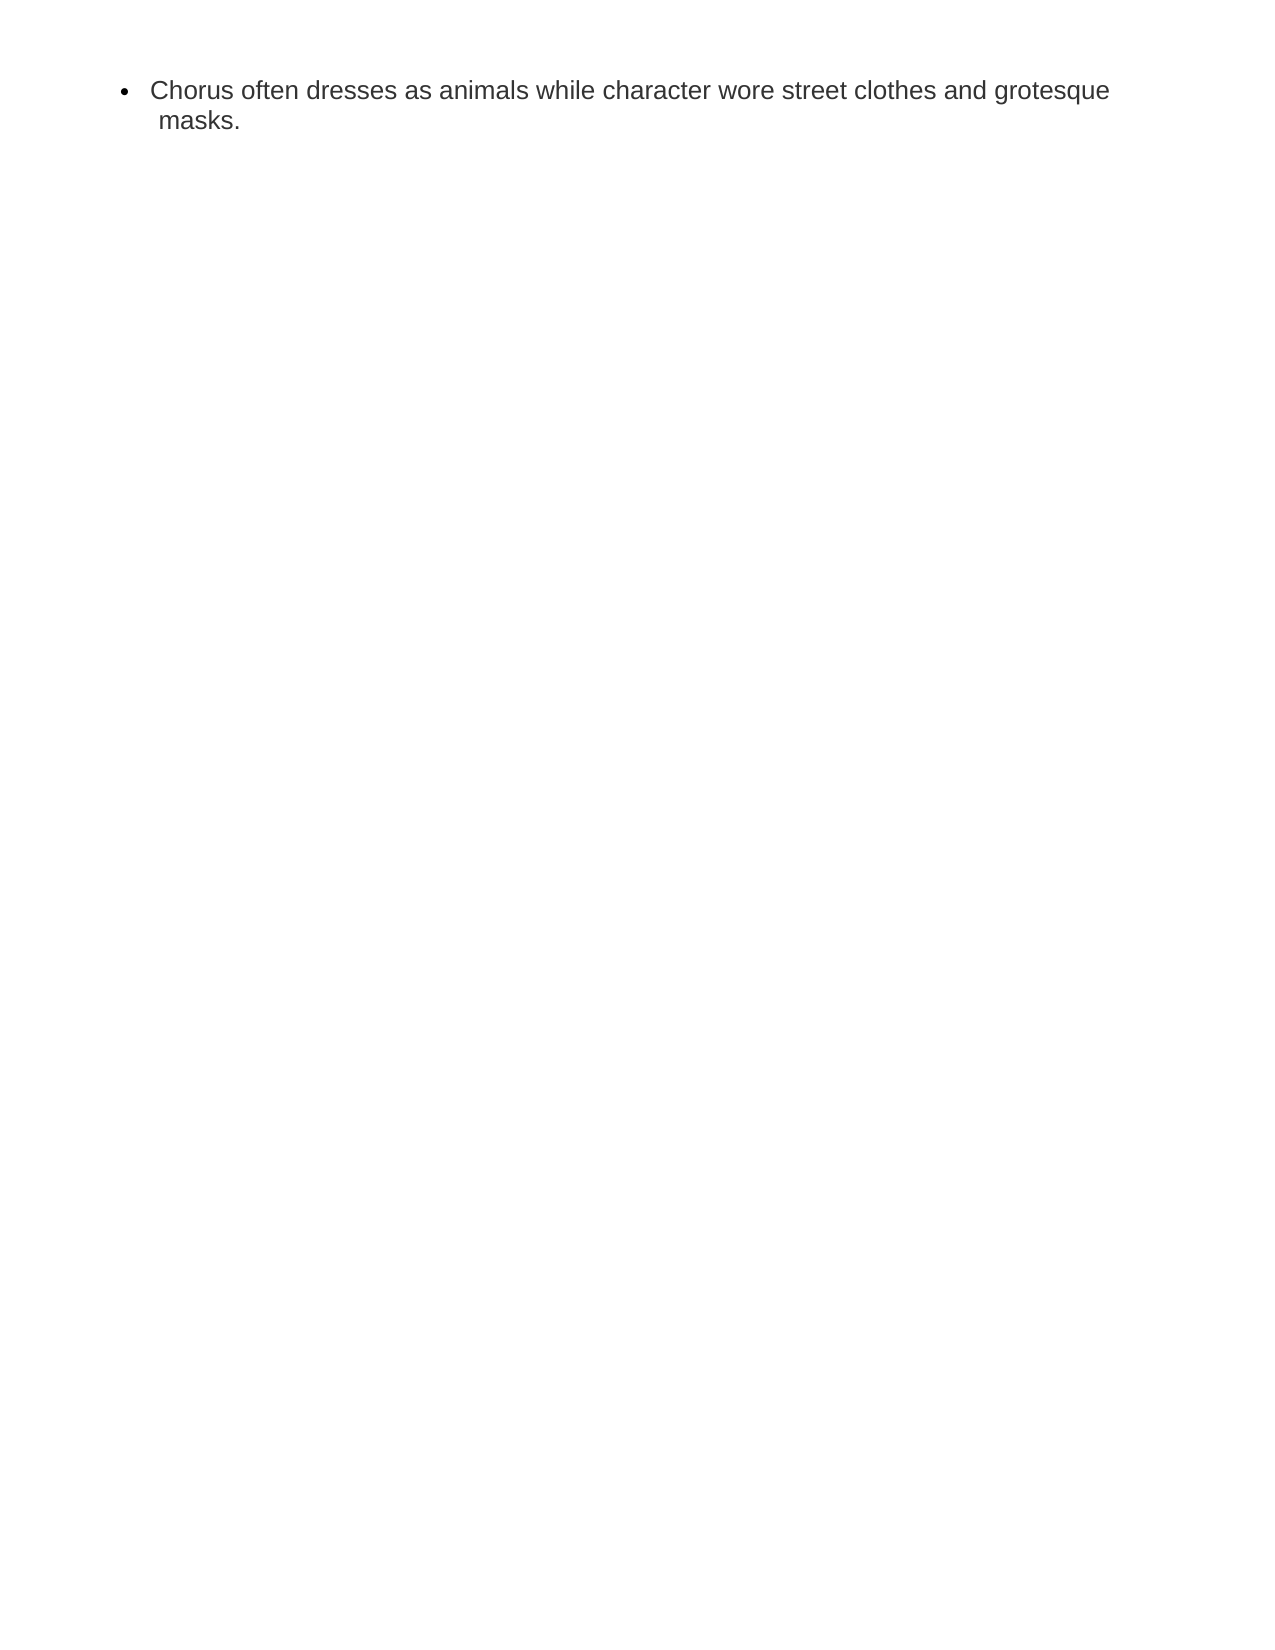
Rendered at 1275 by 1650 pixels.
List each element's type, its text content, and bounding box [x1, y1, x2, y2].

list Chorus often dresses as animals while character wore street clothes and grotesque masks. [121, 75, 1200, 135]
